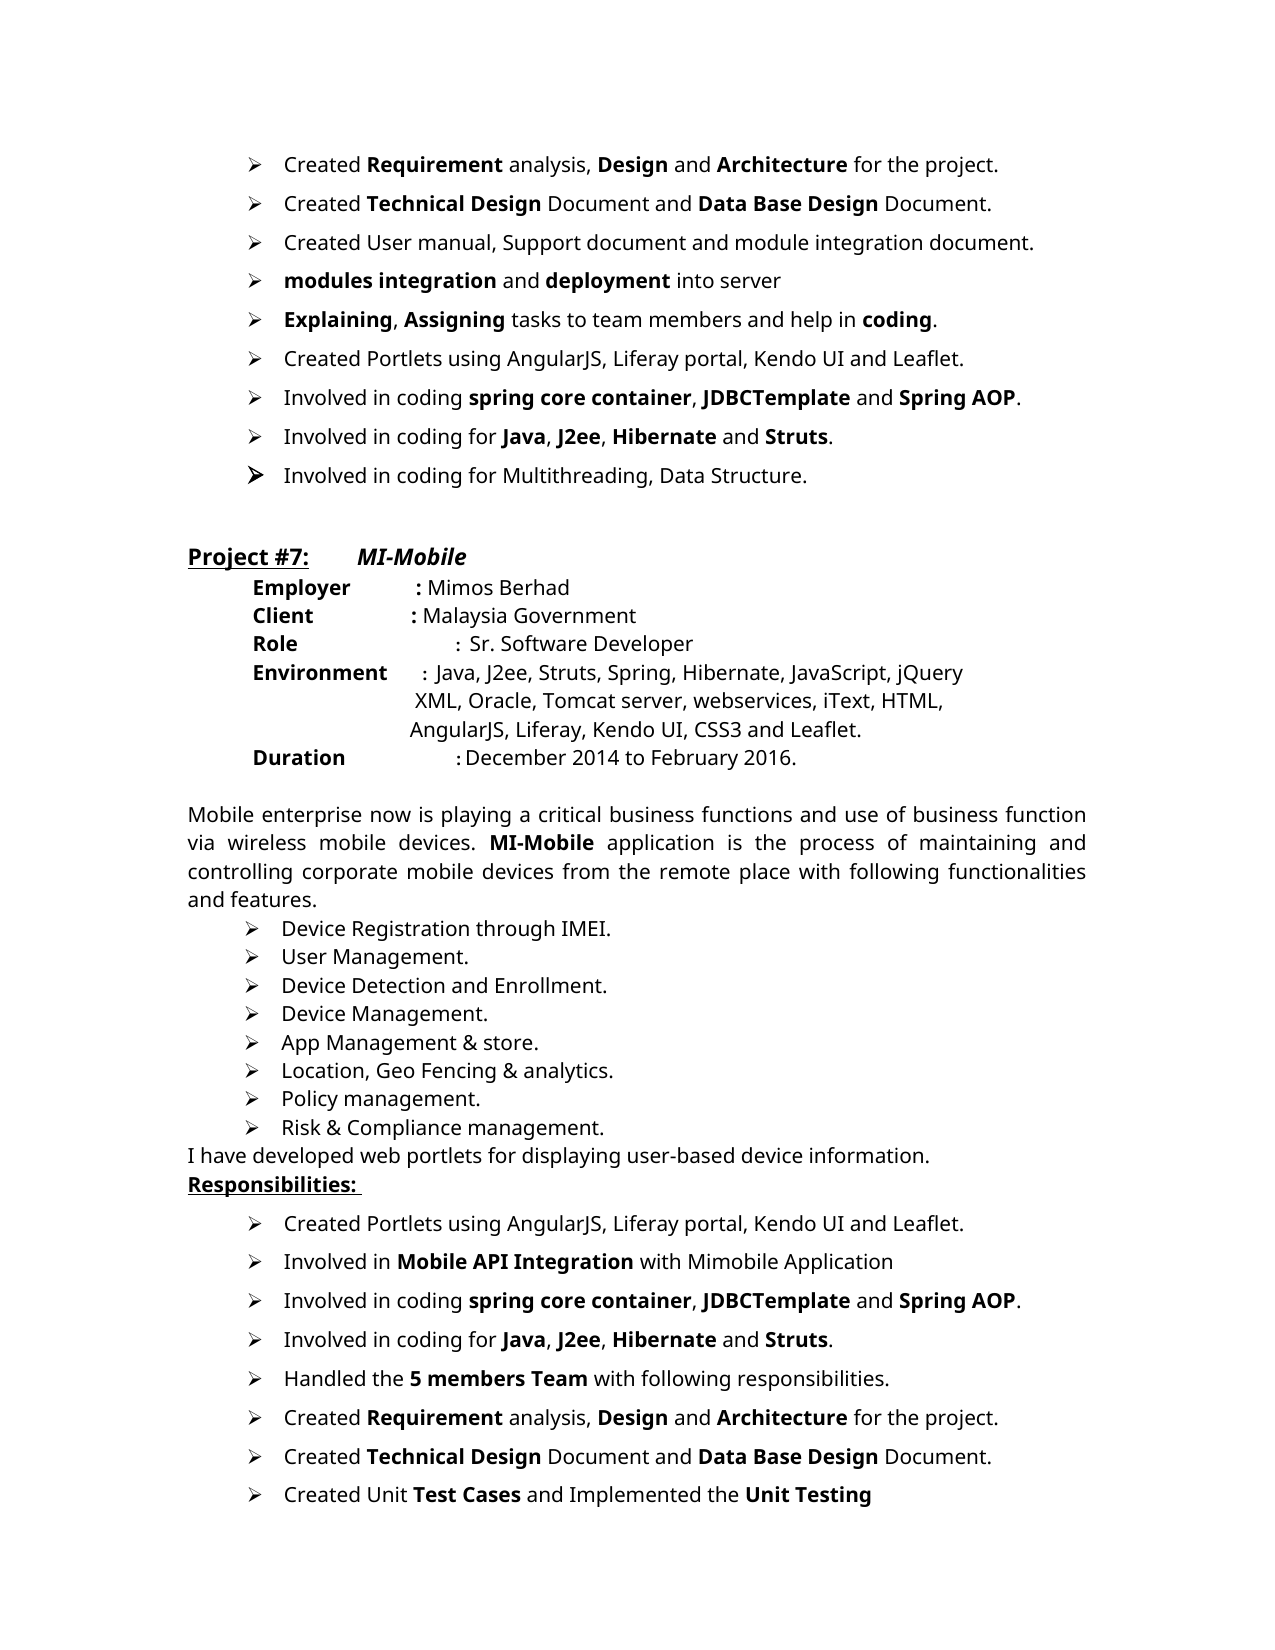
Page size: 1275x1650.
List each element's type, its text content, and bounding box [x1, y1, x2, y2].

list User Management. [244, 942, 1087, 971]
list App Management & store. [244, 1028, 1087, 1056]
list Device Registration through IMEI. [244, 914, 1087, 942]
text Duration : December 2014 to February 2016. [187, 743, 1087, 772]
text Project #7: MI-Mobile [187, 541, 1087, 573]
list Created Technical Design Document and Data Base Design Document. [247, 1442, 1087, 1470]
list Involved in coding for Java, J2ee, Hibernate and Struts. [247, 1325, 1087, 1354]
text Environment : Java, J2ee, Struts, Spring, Hibernate, JavaScript, jQuery [187, 658, 1087, 686]
text Employer : Mimos Berhad [187, 573, 1087, 601]
list Created User manual, Support document and module integration document. [247, 228, 1087, 256]
list modules integration and deployment into server [247, 267, 1087, 295]
list Device Management. [244, 999, 1087, 1028]
list Involved in coding for Multithreading, Data Structure. [247, 461, 1087, 489]
list Involved in coding spring core container, JDBCTemplate and Spring AOP. [247, 383, 1087, 412]
list Policy management. [244, 1084, 1087, 1113]
list Risk & Compliance management. [244, 1113, 1087, 1141]
list Created Requirement analysis, Design and Architecture for the project. [247, 1403, 1087, 1431]
list Location, Geo Fencing & analytics. [244, 1056, 1087, 1084]
text I have developed web portlets for displaying user-based device information. [187, 1141, 1087, 1170]
list Involved in Mobile API Integration with Mimobile Application [247, 1247, 1087, 1276]
list Created Technical Design Document and Data Base Design Document. [247, 189, 1087, 217]
list Involved in coding for Java, J2ee, Hibernate and Struts. [247, 422, 1087, 450]
text AngularJS, Liferay, Kendo UI, CSS3 and Leaflet. [187, 715, 1087, 743]
list Created Portlets using AngularJS, Liferay portal, Kendo UI and Leaflet. [247, 1209, 1087, 1237]
list Created Requirement analysis, Design and Architecture for the project. [247, 150, 1087, 178]
list Created Portlets using AngularJS, Liferay portal, Kendo UI and Leaflet. [247, 344, 1087, 373]
text Client : Malaysia Government [187, 601, 1087, 629]
list Device Detection and Enrollment. [244, 971, 1087, 999]
text Mobile enterprise now is playing a critical business functions and use of business function via wireless mobile devices. MI-Mobile application is the process of maintaining and controlling corporate mobile devices from the remote place with following functionalities and features. [187, 800, 1087, 914]
list Created Unit Test Cases and Implemented the Unit Testing [247, 1481, 1087, 1509]
list Explaining, Assigning tasks to team members and help in coding. [247, 305, 1087, 334]
text XML, Oracle, Tomcat server, webservices, iText, HTML, [187, 686, 1087, 715]
list Involved in coding spring core container, JDBCTemplate and Spring AOP. [247, 1286, 1087, 1315]
list Handled the 5 members Team with following responsibilities. [247, 1364, 1087, 1392]
text Responsibilities: [187, 1170, 1087, 1198]
text Role : Sr. Software Developer [187, 629, 1087, 658]
